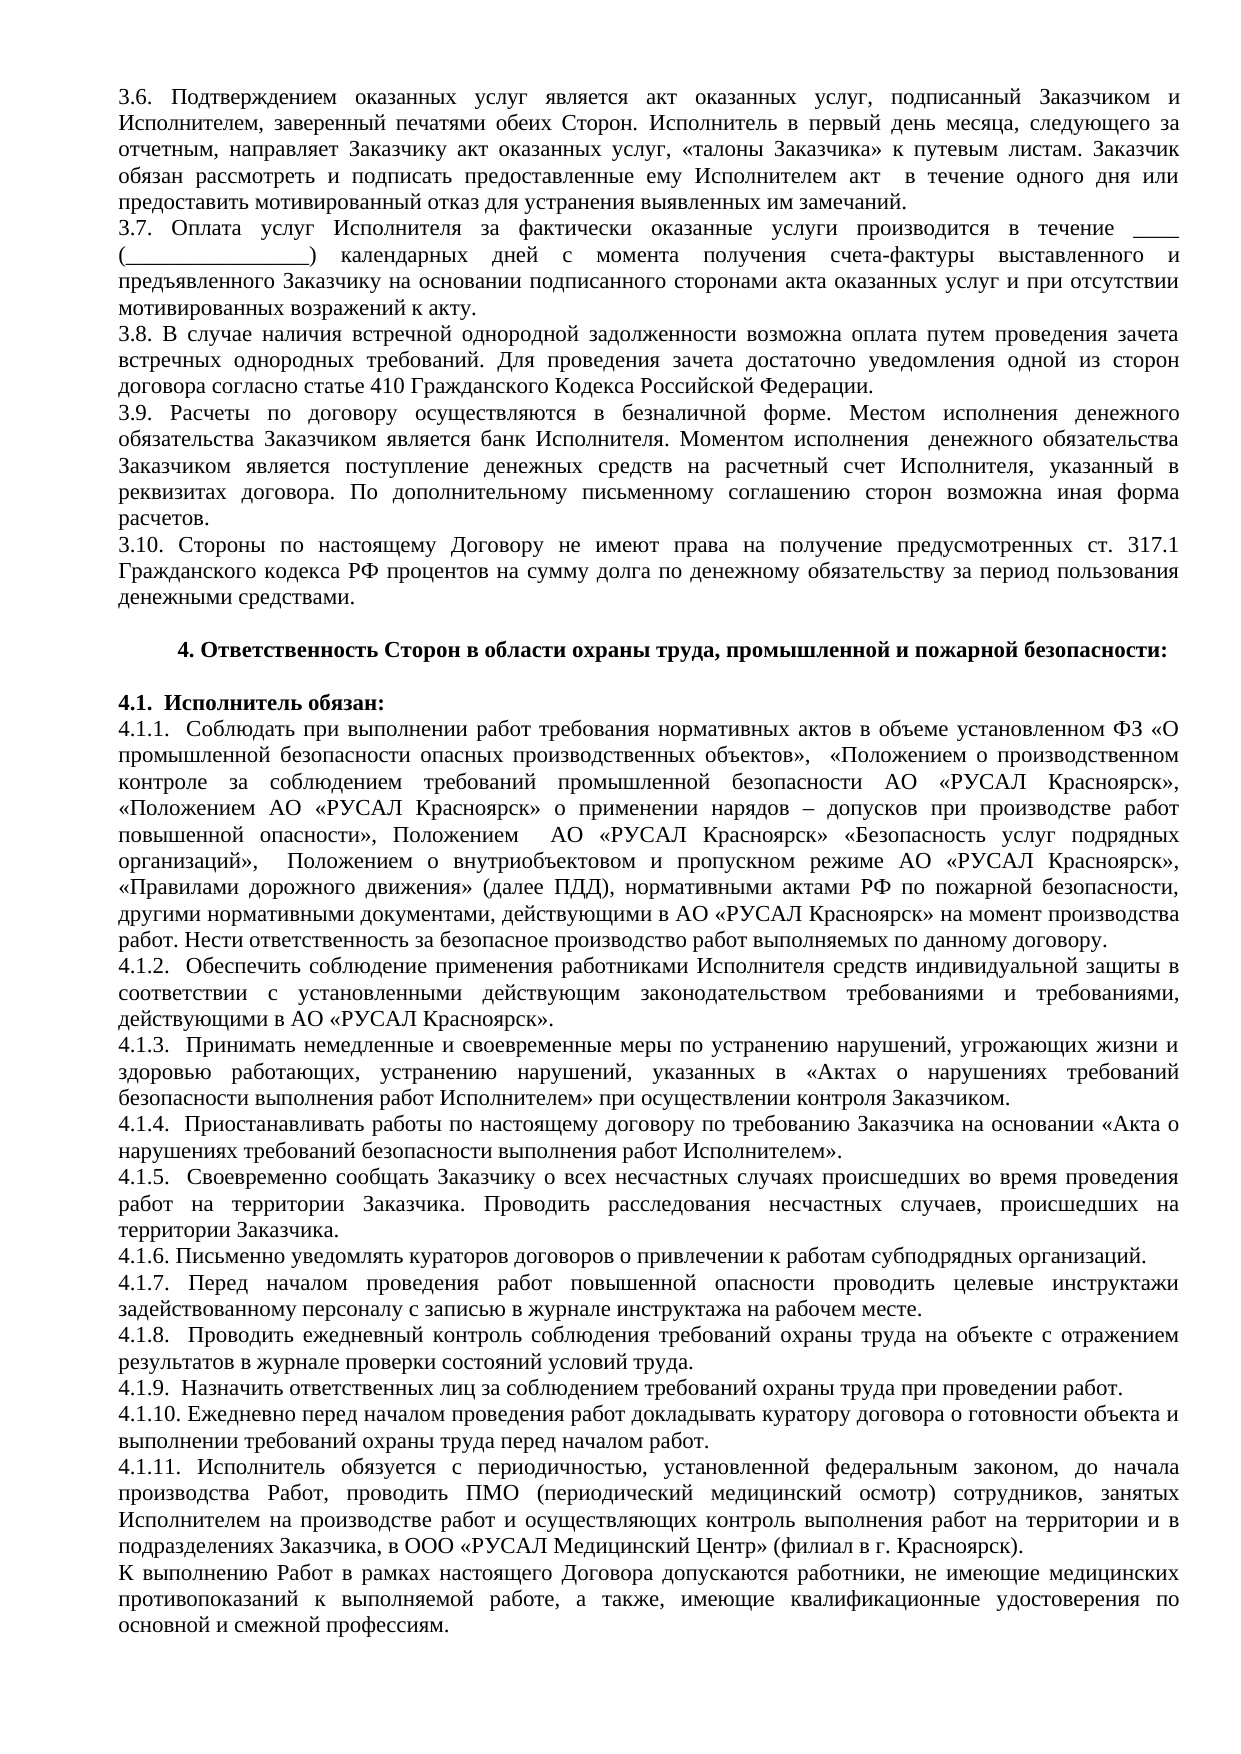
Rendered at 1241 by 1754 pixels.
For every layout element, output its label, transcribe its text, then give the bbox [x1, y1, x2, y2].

text 4.1.6. Письменно уведомлять кураторов договоров о привлечении к работам субподрядных организаций. [118, 1242, 1181, 1269]
text 4.1.4. Приостанавливать работы по настоящему договору по требованию Заказчика на основании «Акта о нарушениях требований безопасности выполнения работ Исполнителем». [118, 1111, 1181, 1163]
text 4.1.7. Перед началом проведения работ повышенной опасности проводить целевые инструктажи задействованному персоналу с записью в журнале инструктажа на рабочем месте. [118, 1269, 1181, 1321]
text 3.10. Стороны по настоящему Договору не имеют права на получение предусмотренных ст. 317.1 Гражданского кодекса РФ процентов на сумму долга по денежному обязательству за период пользования денежными средствами. [118, 531, 1181, 610]
text 3.9. Расчеты по договору осуществляются в безналичной форме. Местом исполнения денежного обязательства Заказчиком является банк Исполнителя. Моментом исполнения денежного обязательства Заказчиком является поступление денежных средств на расчетный счет Исполнителя, указанный в реквизитах договора. По дополнительному письменному соглашению сторон возможна иная форма расчетов. [118, 399, 1181, 531]
text 4.1.3. Принимать немедленные и своевременные меры по устранению нарушений, угрожающих жизни и здоровью работающих, устранению нарушений, указанных в «Актах о нарушениях требований безопасности выполнения работ Исполнителем» при осуществлении контроля Заказчиком. [118, 1031, 1181, 1111]
text 3.8. В случае наличия встречной однородной задолженности возможна оплата путем проведения зачета встречных однородных требований. Для проведения зачета достаточно уведомления одной из сторон договора согласно статье 410 Гражданского Кодекса Российской Федерации. [118, 320, 1181, 399]
text 4.1.10. Ежедневно перед началом проведения работ докладывать куратору договора о готовности объекта и выполнении требований охраны труда перед началом работ. [118, 1400, 1181, 1453]
text 4.1.2. Обеспечить соблюдение применения работниками Исполнителя средств индивидуальной защиты в соответствии с установленными действующим законодательством требованиями и требованиями, действующими в АО «РУСАЛ Красноярск». [118, 952, 1181, 1031]
text 4.1.8. Проводить ежедневный контроль соблюдения требований охраны труда на объекте с отражением результатов в журнале проверки состояний условий труда. [118, 1321, 1181, 1374]
text 3.7. Оплата услуг Исполнителя за фактически оказанные услуги производится в течение ____ (________________) календарных дней с момента получения счета-фактуры выставленного и предъявленного Заказчику на основании подписанного сторонами акта оказанных услуг и при отсутствии мотивированных возражений к акту. [118, 214, 1181, 320]
text К выполнению Работ в рамках настоящего Договора допускаются работники, не имеющие медицинских противопоказаний к выполняемой работе, а также, имеющие квалификационные удостоверения по основной и смежной профессиям. [118, 1558, 1181, 1638]
text 3.6. Подтверждением оказанных услуг является акт оказанных услуг, подписанный Заказчиком и Исполнителем, заверенный печатями обеих Сторон. Исполнитель в первый день месяца, следующего за отчетным, направляет Заказчику акт оказанных услуг, «талоны Заказчика» к путевым листам. Заказчик обязан рассмотреть и подписать предоставленные ему Исполнителем акт в течение одного дня или предоставить мотивированный отказ для устранения выявленных им замечаний. [118, 83, 1181, 214]
text 4. Ответственность Сторон в области охраны труда, промышленной и пожарной безопасности: [118, 636, 1181, 662]
text 4.1.9. Назначить ответственных лиц за соблюдением требований охраны труда при проведении работ. [118, 1374, 1181, 1400]
text 4.1.11. Исполнитель обязуется с периодичностью, установленной федеральным законом, до начала производства Работ, проводить ПМО (периодический медицинский осмотр) сотрудников, занятых Исполнителем на производстве работ и осуществляющих контроль выполнения работ на территории и в подразделениях Заказчика, в ООО «РУСАЛ Медицинский Центр» (филиал в г. Красноярск). [118, 1453, 1181, 1558]
text 4.1.5. Своевременно сообщать Заказчику о всех несчастных случаях происшедших во время проведения работ на территории Заказчика. Проводить расследования несчастных случаев, происшедших на территории Заказчика. [118, 1163, 1181, 1242]
text 4.1. Исполнитель обязан: [118, 689, 1181, 715]
text 4.1.1. Соблюдать при выполнении работ требования нормативных актов в объеме установленном ФЗ «О промышленной безопасности опасных производственных объектов», «Положением о производственном контроле за соблюдением требований промышленной безопасности АО «РУСАЛ Красноярск», «Положением АО «РУСАЛ Красноярск» о применении нарядов – допусков при производстве работ повышенной опасности», Положением АО «РУСАЛ Красноярск» «Безопасность услуг подрядных организаций», Положением о внутриобъектовом и пропускном режиме АО «РУСАЛ Красноярск», «Правилами дорожного движения» (далее ПДД), нормативными актами РФ по пожарной безопасности, другими нормативными документами, действующими в АО «РУСАЛ Красноярск» на момент производства работ. Нести ответственность за безопасное производство работ выполняемых по данному договору. [118, 715, 1181, 952]
